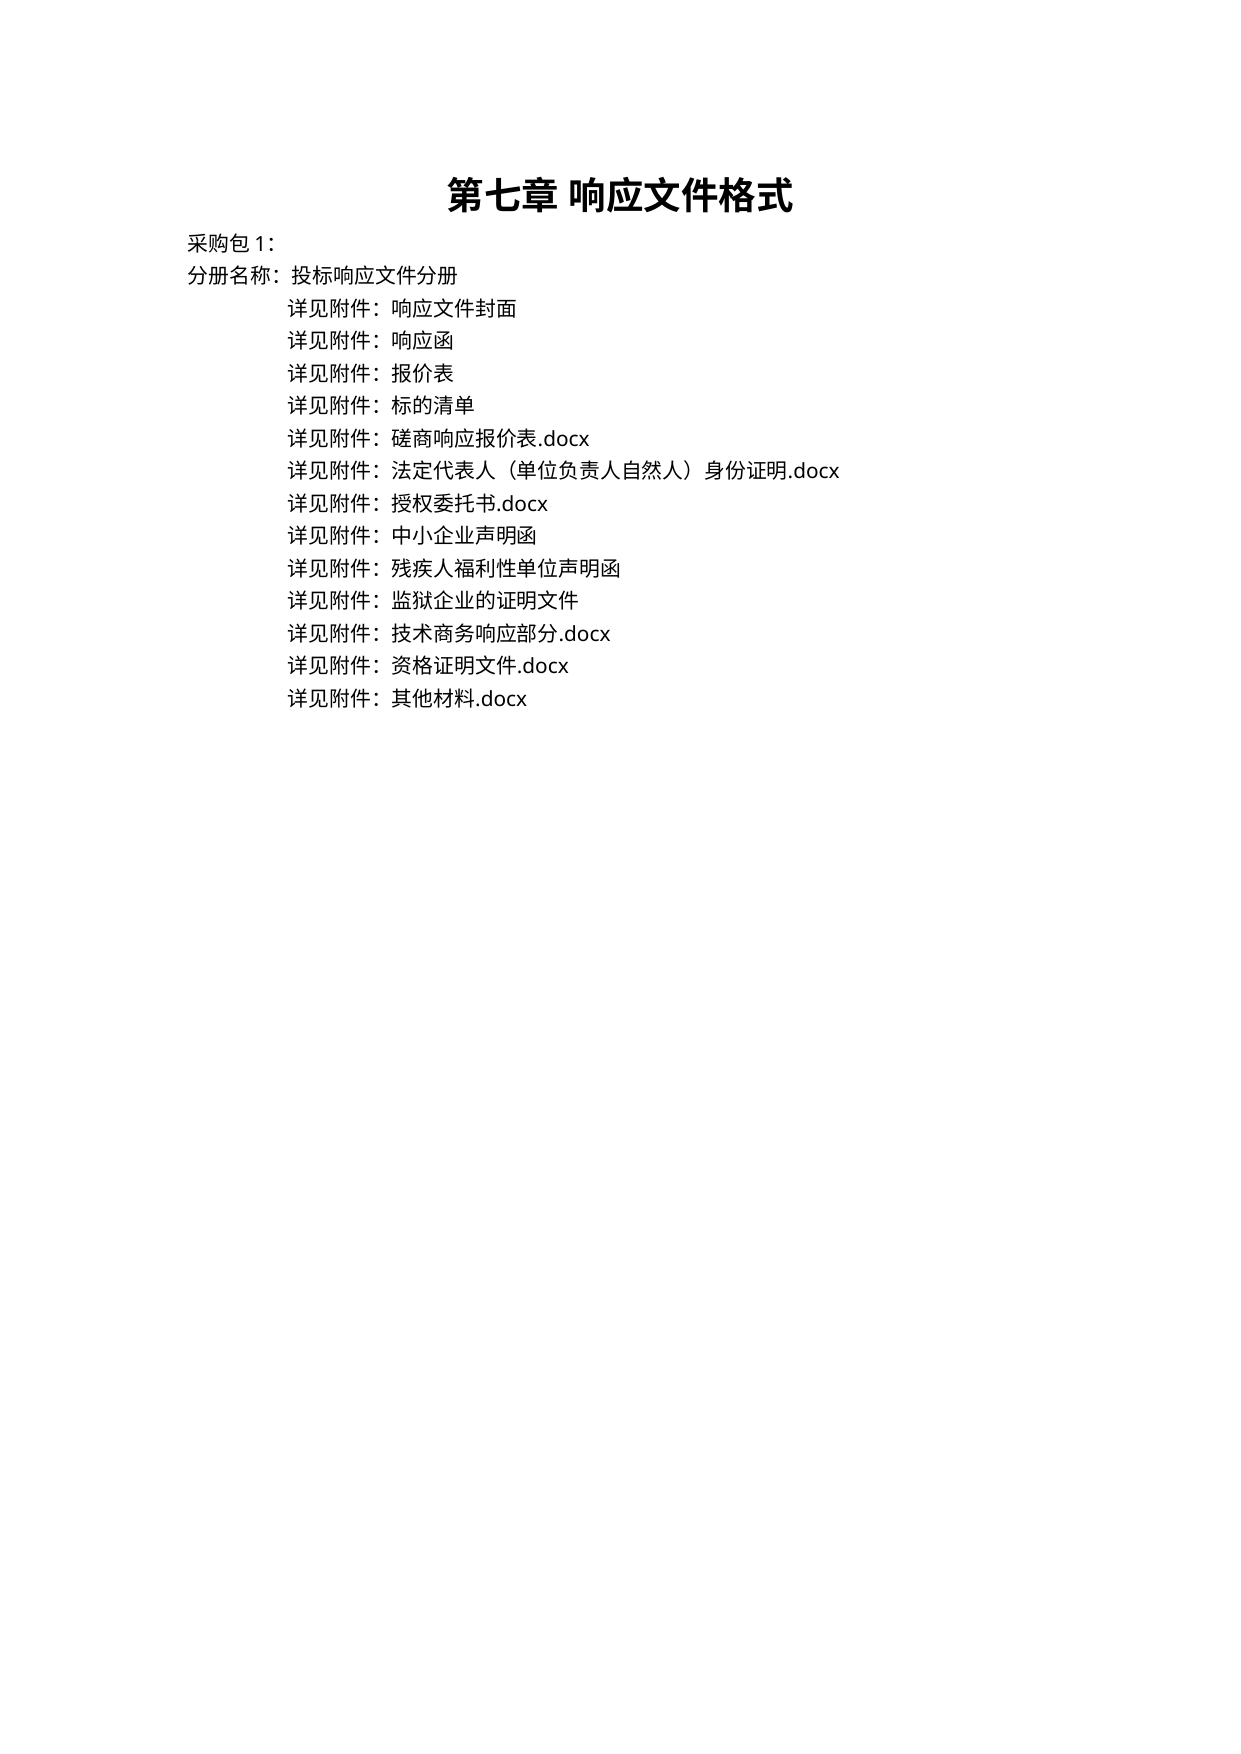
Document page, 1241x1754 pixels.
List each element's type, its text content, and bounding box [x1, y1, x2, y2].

text 详见附件：响应函 [187, 324, 1053, 357]
text 详见附件：磋商响应报价表.docx [187, 422, 1053, 454]
text 详见附件：资格证明文件.docx [187, 649, 1053, 682]
text 分册名称：投标响应文件分册 [187, 259, 1053, 292]
text 详见附件：报价表 [187, 357, 1053, 389]
text 详见附件：法定代表人（单位负责人自然人）身份证明.docx [187, 454, 1053, 487]
text 详见附件：标的清单 [187, 389, 1053, 422]
text 详见附件：响应文件封面 [187, 292, 1053, 324]
text 详见附件：技术商务响应部分.docx [187, 617, 1053, 649]
text 采购包1： [187, 227, 1053, 259]
text 详见附件：其他材料.docx [187, 682, 1053, 714]
text 详见附件：中小企业声明函 [187, 519, 1053, 552]
text 第七章 响应文件格式 [187, 162, 1053, 227]
text 详见附件：授权委托书.docx [187, 487, 1053, 519]
text 详见附件：残疾人福利性单位声明函 [187, 552, 1053, 584]
text 详见附件：监狱企业的证明文件 [187, 584, 1053, 617]
